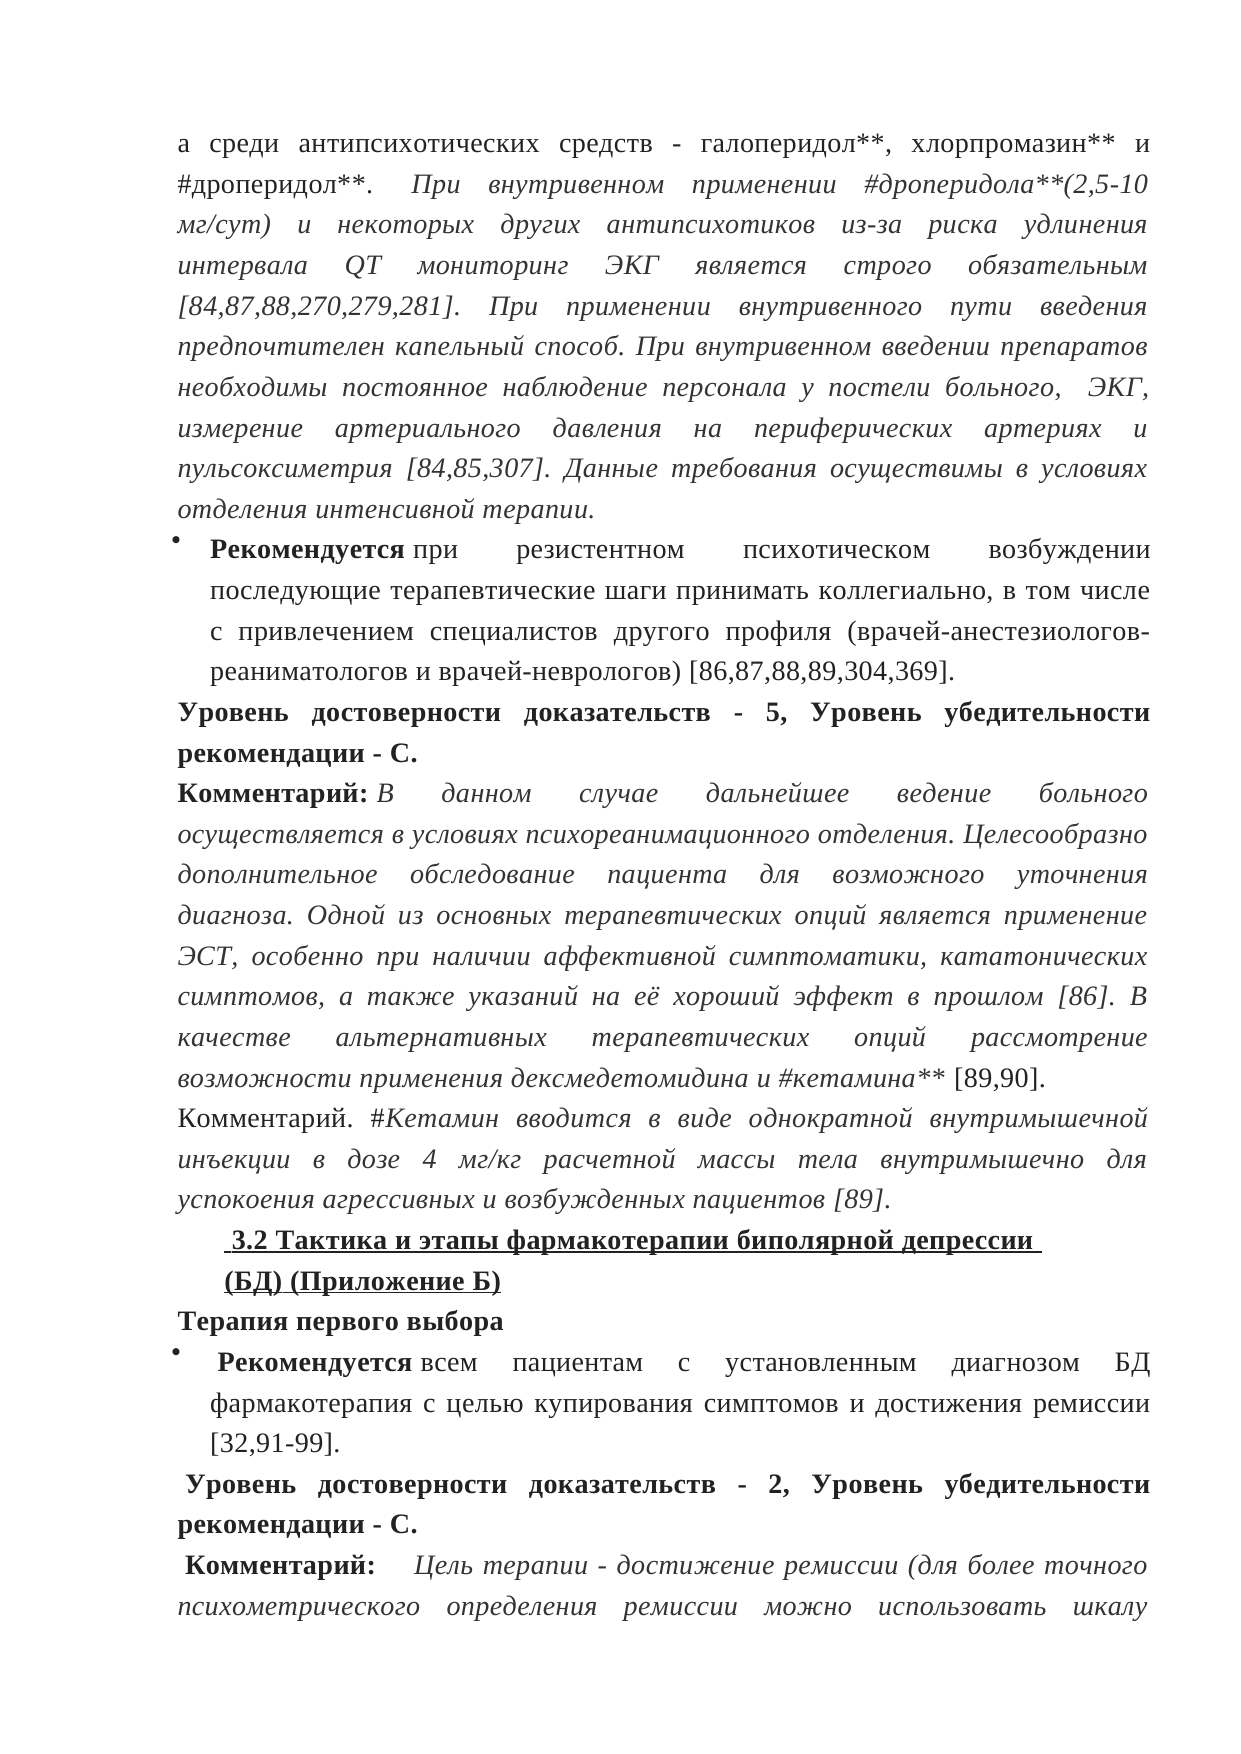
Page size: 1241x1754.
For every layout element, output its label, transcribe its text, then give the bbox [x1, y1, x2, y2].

text Комментарий: В данном случае дальнейшее ведение больного осуществляется в условиях психореанимационного отделения. Целесообразно дополнительное обследование пациента для возможного уточнения диагноза. Одной из основных терапевтических опций является применение ЭСТ, особенно при наличии аффективной симптоматики, кататонических симптомов, а также указаний на её хороший эффект в прошлом [86]. В качестве альтернативных терапевтических опций рассмотрение возможности применения дексмедетомидина и #кетамина** [89,90]. [177, 768, 1152, 1093]
list Рекомендуется при резистентном психотическом возбуждении последующие терапевтические шаги принимать коллегиально, в том числе с привлечением специалистов другого профиля (врачей-анестезиологов-реаниматологов и врачей-неврологов) [86,87,88,89,304,369]. [172, 524, 1152, 687]
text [177, 1540, 1152, 1621]
text Уровень достоверности доказательств - 5, Уровень убедительности рекомендации - С. [177, 687, 1152, 768]
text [177, 118, 1152, 524]
text Уровень достоверности доказательств - 2, Уровень убедительности рекомендации - С. [177, 1459, 1152, 1540]
text Комментарий. #Кетамин вводится в виде однократной внутримышечной инъекции в дозе 4 мг/кг расчетной массы тела внутримышечно для успокоения агрессивных и возбужденных пациентов [89]. [177, 1093, 1152, 1215]
text 3.2 Тактика и этапы фармакотерапии биполярной депрессии (БД) (Приложение Б) [224, 1215, 1105, 1296]
list Рекомендуется всем пациентам с установленным диагнозом БД фармакотерапия с целью купирования симптомов и достижения ремиссии [32,91-99]. [172, 1337, 1152, 1459]
text Терапия первого выбора [177, 1296, 1152, 1337]
